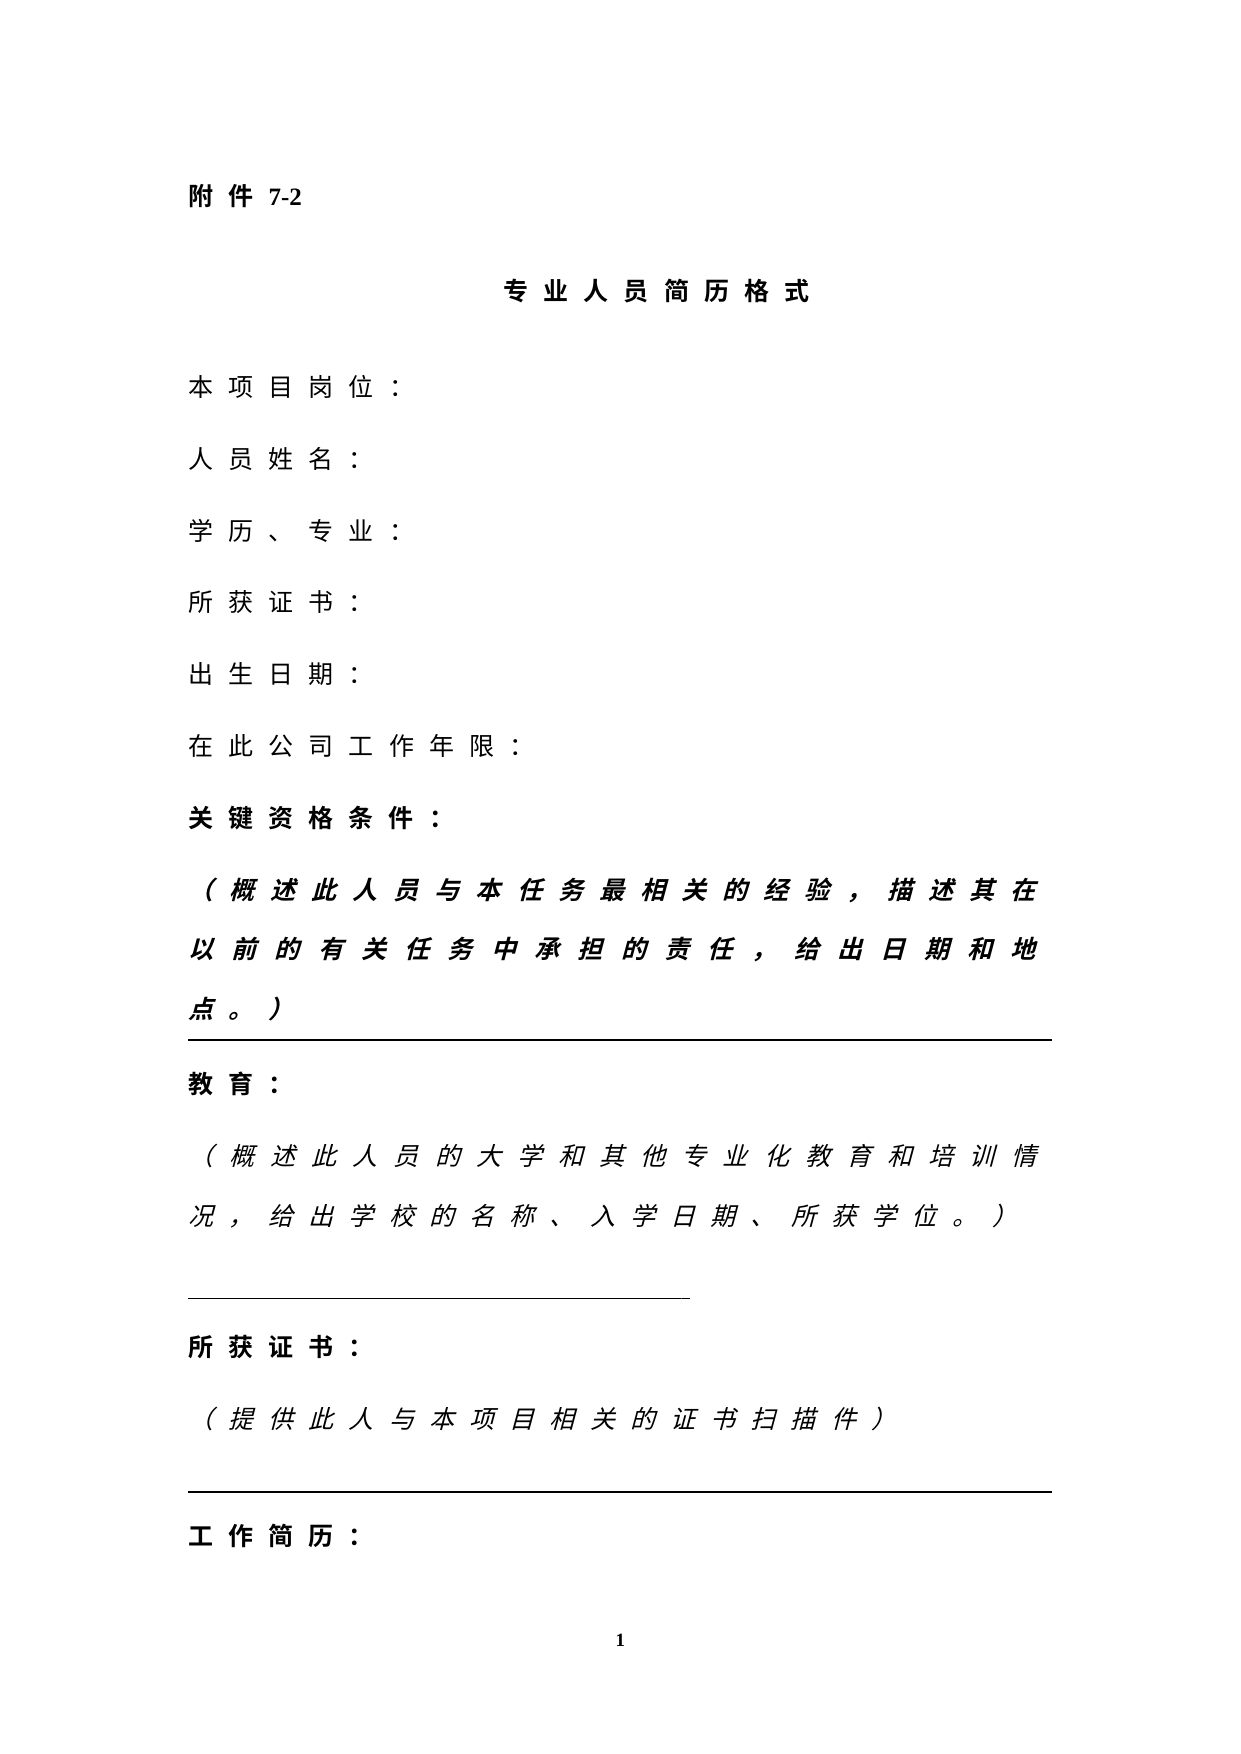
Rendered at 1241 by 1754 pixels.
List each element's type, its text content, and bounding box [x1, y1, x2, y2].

text 出生日期： [188, 643, 1052, 703]
text 本项目岗位： [188, 356, 1052, 415]
text 所获证书： [188, 1316, 1052, 1375]
text 在此公司工作年限： [188, 715, 1052, 774]
text （概述此人员与本任务最相关的经验，描述其在以前的有关任务中承担的责任，给出日期和地点。） [188, 859, 1052, 1039]
text 附件7-2 [188, 164, 1052, 224]
text 教育： [188, 1053, 1052, 1112]
text 学历、专业： [188, 499, 1052, 559]
text 专业人员简历格式 [188, 260, 1052, 319]
text 工作简历： [188, 1505, 1052, 1564]
text 人员姓名： [188, 428, 1052, 487]
text （提供此人与本项目相关的证书扫描件） [188, 1387, 1052, 1447]
text 所获证书： [188, 571, 1052, 631]
text 关键资格条件： [188, 787, 1052, 846]
text （概述此人员的大学和其他专业化教育和培训情况，给出学校的名称、入学日期、所获学位。） [188, 1125, 1052, 1244]
